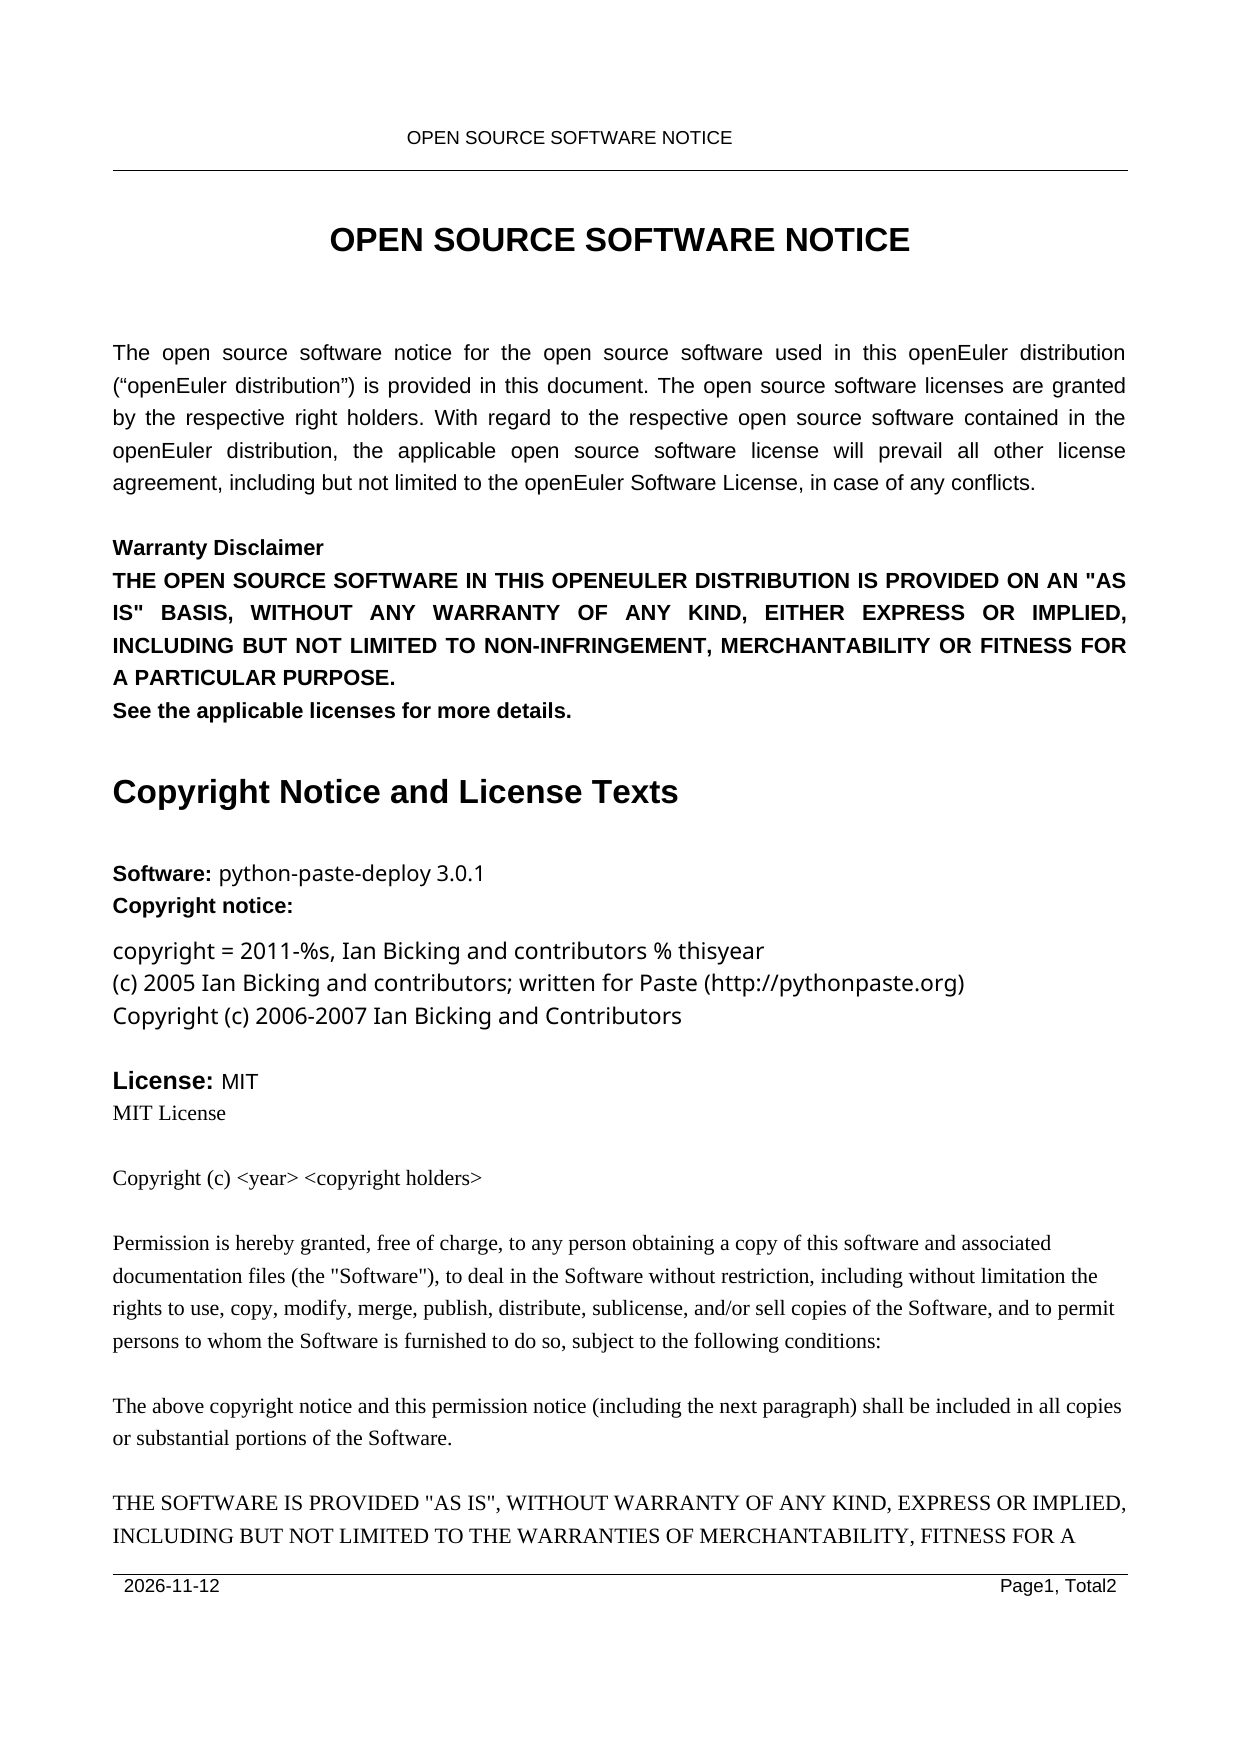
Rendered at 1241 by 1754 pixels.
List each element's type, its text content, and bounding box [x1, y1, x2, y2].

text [112, 1096, 1128, 1551]
text The open source software notice for the open source software used in this openEuler distribution (“openEuler distribution”) is provided in this document. The open source software licenses are granted by the respective right holders. With regard to the respective open source software contained in the openEuler distribution, the applicable open source software license will prevail all other license agreement, including but not limited to the openEuler Software License, in case of any conflicts. [112, 336, 1128, 499]
text Warranty Disclaimer [112, 531, 1128, 564]
title Software: python-paste-deploy 3.0.1 [112, 856, 1128, 889]
text License: MIT [112, 1064, 1128, 1096]
text copyright = 2011-%s, Ian Bicking and contributors % thisyear (c) 2005 Ian Bicking and contributors; written for Paste (http://pythonpaste.org) Copyright (c) 2006-2007 Ian Bicking and Contributors [112, 934, 1128, 1064]
text THE OPEN SOURCE SOFTWARE IN THIS OPENEULER DISTRIBUTION IS PROVIDED ON AN "AS IS" BASIS, WITHOUT ANY WARRANTY OF ANY KIND, EITHER EXPRESS OR IMPLIED, INCLUDING BUT NOT LIMITED TO NON-INFRINGEMENT, MERCHANTABILITY OR FITNESS FOR A PARTICULAR PURPOSE. See the applicable licenses for more details. [112, 564, 1128, 726]
text Copyright Notice and License Texts [112, 759, 1128, 824]
text OPEN SOURCE SOFTWARE NOTICE [112, 206, 1128, 271]
text Copyright notice: [112, 889, 1128, 921]
